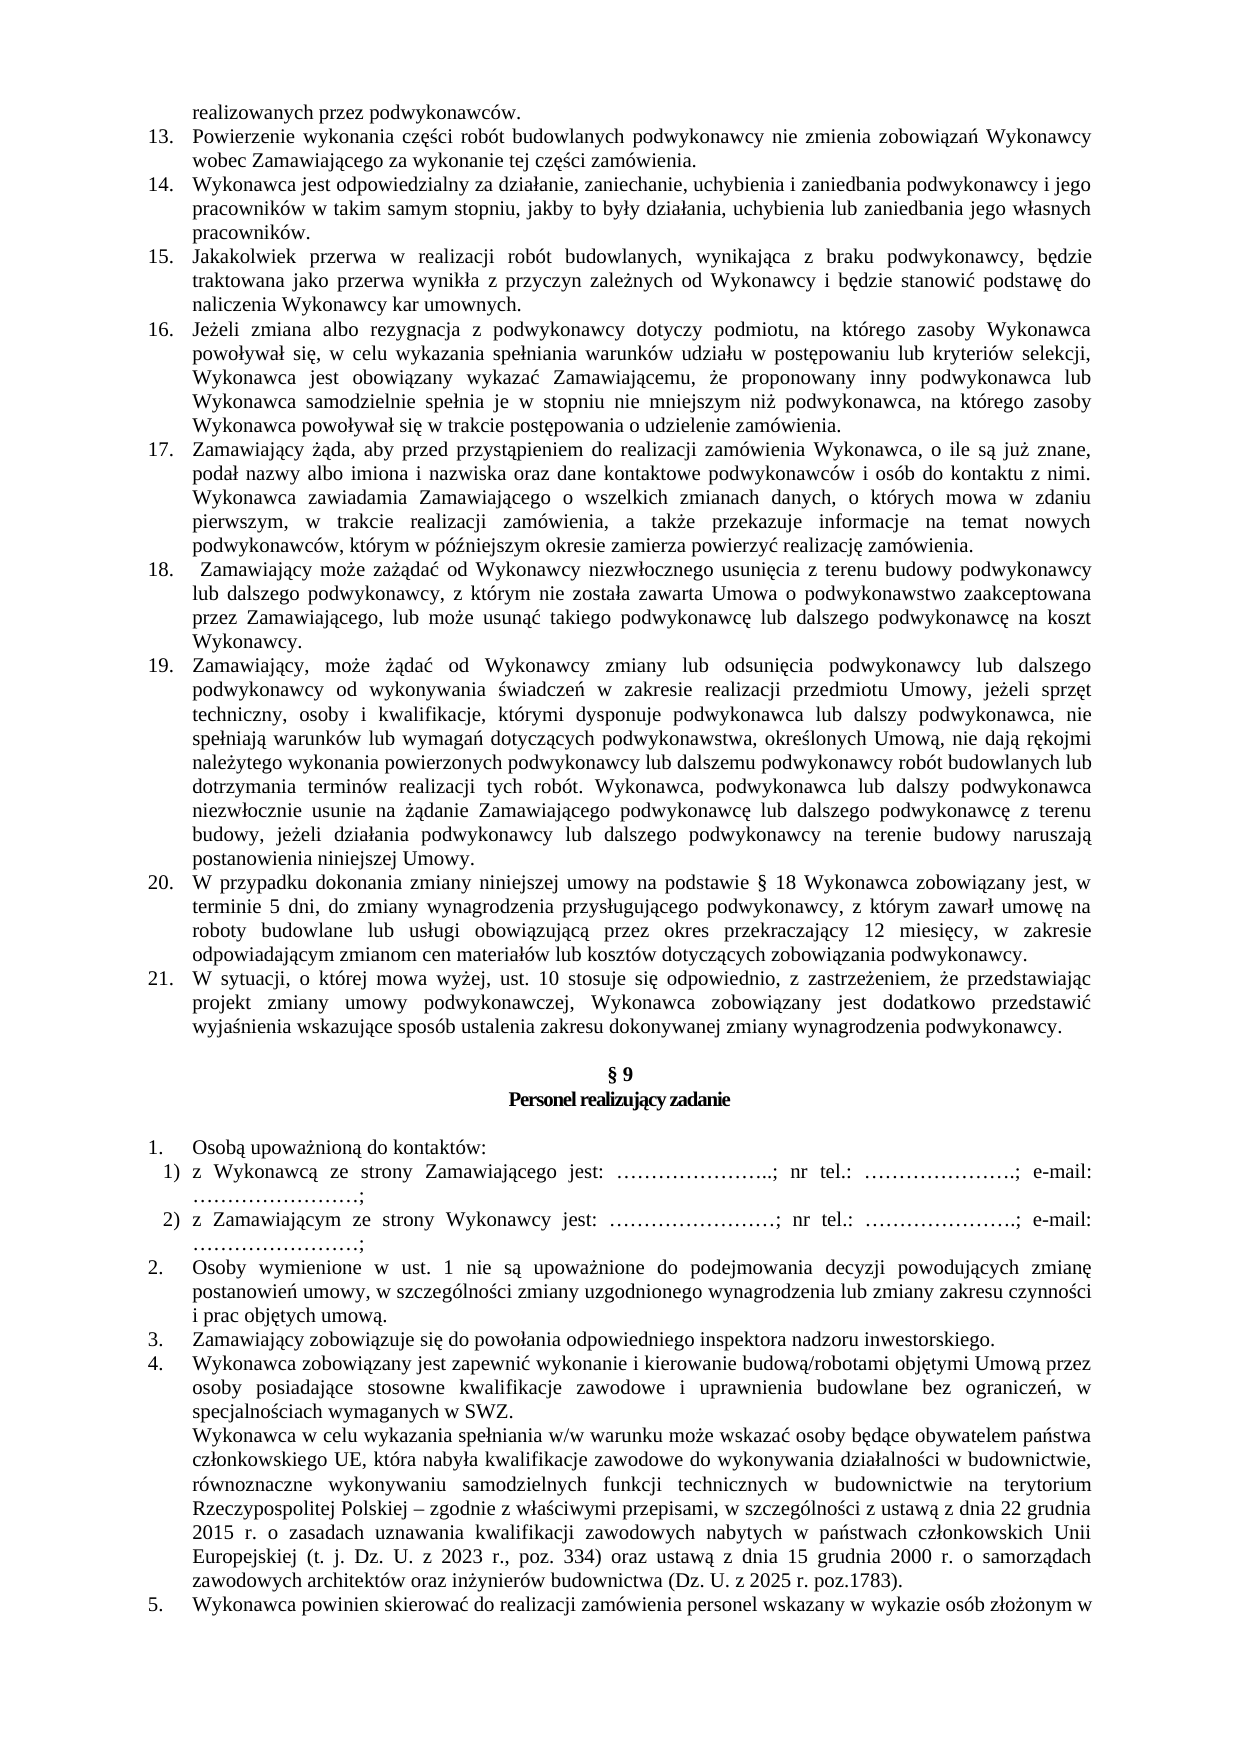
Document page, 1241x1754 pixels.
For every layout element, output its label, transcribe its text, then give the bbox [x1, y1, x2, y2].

text § 9 [148, 1062, 1092, 1086]
list Zamawiający może zażądać od Wykonawcy niezwłocznego usunięcia z terenu budowy podwykonawcy lub dalszego podwykonawcy, z którym nie została zawarta Umowa o podwykonawstwo zaakceptowana przez Zamawiającego, lub może usunąć takiego podwykonawcę lub dalszego podwykonawcę na koszt Wykonawcy. [148, 557, 1092, 653]
list Zamawiający, może żądać od Wykonawcy zmiany lub odsunięcia podwykonawcy lub dalszego podwykonawcy od wykonywania świadczeń w zakresie realizacji przedmiotu Umowy, jeżeli sprzęt techniczny, osoby i kwalifikacje, którymi dysponuje podwykonawca lub dalszy podwykonawca, nie spełniają warunków lub wymagań dotyczących podwykonawstwa, określonych Umową, nie dają rękojmi należytego wykonania powierzonych podwykonawcy lub dalszemu podwykonawcy robót budowlanych lub dotrzymania terminów realizacji tych robót. Wykonawca, podwykonawca lub dalszy podwykonawca niezwłocznie usunie na żądanie Zamawiającego podwykonawcę lub dalszego podwykonawcę z terenu budowy, jeżeli działania podwykonawcy lub dalszego podwykonawcy na terenie budowy naruszają postanowienia niniejszej Umowy. [148, 653, 1092, 870]
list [148, 100, 1092, 124]
list z Wykonawcą ze strony Zamawiającego jest: …………………..; nr tel.: ………………….; e-mail: ……………………; [163, 1159, 1092, 1207]
list Zamawiający żąda, aby przed przystąpieniem do realizacji zamówienia Wykonawca, o ile są już znane, podał nazwy albo imiona i nazwiska oraz dane kontaktowe podwykonawców i osób do kontaktu z nimi. Wykonawca zawiadamia Zamawiającego o wszelkich zmianach danych, o których mowa w zdaniu pierwszym, w trakcie realizacji zamówienia, a także przekazuje informacje na temat nowych podwykonawców, którym w późniejszym okresie zamierza powierzyć realizację zamówienia. [148, 437, 1092, 557]
list Powierzenie wykonania części robót budowlanych podwykonawcy nie zmienia zobowiązań Wykonawcy wobec Zamawiającego za wykonanie tej części zamówienia. [148, 124, 1092, 172]
list W przypadku dokonania zmiany niniejszej umowy na podstawie § 18 Wykonawca zobowiązany jest, w terminie 5 dni, do zmiany wynagrodzenia przysługującego podwykonawcy, z którym zawarł umowę na roboty budowlane lub usługi obowiązującą przez okres przekraczający 12 miesięcy, w zakresie odpowiadającym zmianom cen materiałów lub kosztów dotyczących zobowiązania podwykonawcy. [148, 870, 1092, 966]
list Wykonawca zobowiązany jest zapewnić wykonanie i kierowanie budową/robotami objętymi Umową przez osoby posiadające stosowne kwalifikacje zawodowe i uprawnienia budowlane bez ograniczeń, w specjalnościach wymaganych w SWZ. [148, 1351, 1092, 1423]
list Jeżeli zmiana albo rezygnacja z podwykonawcy dotyczy podmiotu, na którego zasoby Wykonawca powoływał się, w celu wykazania spełniania warunków udziału w postępowaniu lub kryteriów selekcji, Wykonawca jest obowiązany wykazać Zamawiającemu, że proponowany inny podwykonawca lub Wykonawca samodzielnie spełnia je w stopniu nie mniejszym niż podwykonawca, na którego zasoby Wykonawca powoływał się w trakcie postępowania o udzielenie zamówienia. [148, 316, 1092, 437]
text Wykonawca w celu wykazania spełniania w/w warunku może wskazać osoby będące obywatelem państwa członkowskiego UE, która nabyła kwalifikacje zawodowe do wykonywania działalności w budownictwie, równoznaczne wykonywaniu samodzielnych funkcji technicznych w budownictwie na terytorium Rzeczypospolitej Polskiej – zgodnie z właściwymi przepisami, w szczególności z ustawą z dnia 22 grudnia 2015 r. o zasadach uznawania kwalifikacji zawodowych nabytych w państwach członkowskich Unii Europejskiej (t. j. Dz. U. z 2023 r., poz. 334) oraz ustawą z dnia 15 grudnia 2000 r. o samorządach zawodowych architektów oraz inżynierów budownictwa (Dz. U. z 2025 r. poz.1783). [192, 1423, 1092, 1592]
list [148, 1592, 1092, 1616]
list Jakakolwiek przerwa w realizacji robót budowlanych, wynikająca z braku podwykonawcy, będzie traktowana jako przerwa wynikła z przyczyn zależnych od Wykonawcy i będzie stanowić podstawę do naliczenia Wykonawcy kar umownych. [148, 244, 1092, 316]
list W sytuacji, o której mowa wyżej, ust. 10 stosuje się odpowiednio, z zastrzeżeniem, że przedstawiając projekt zmiany umowy podwykonawczej, Wykonawca zobowiązany jest dodatkowo przedstawić wyjaśnienia wskazujące sposób ustalenia zakresu dokonywanej zmiany wynagrodzenia podwykonawcy. [148, 966, 1092, 1038]
list Wykonawca jest odpowiedzialny za działanie, zaniechanie, uchybienia i zaniedbania podwykonawcy i jego pracowników w takim samym stopniu, jakby to były działania, uchybienia lub zaniedbania jego własnych pracowników. [148, 172, 1092, 244]
list Zamawiający zobowiązuje się do powołania odpowiedniego inspektora nadzoru inwestorskiego. [148, 1327, 1092, 1351]
list Osoby wymienione w ust. 1 nie są upoważnione do podejmowania decyzji powodujących zmianę postanowień umowy, w szczególności zmiany uzgodnionego wynagrodzenia lub zmiany zakresu czynności i prac objętych umową. [148, 1255, 1092, 1327]
list Osobą upoważnioną do kontaktów: [148, 1134, 1092, 1159]
text Personel realizujący zadanie [148, 1086, 1092, 1111]
list z Zamawiającym ze strony Wykonawcy jest: ……………………; nr tel.: ………………….; e-mail: ……………………; [163, 1207, 1092, 1255]
